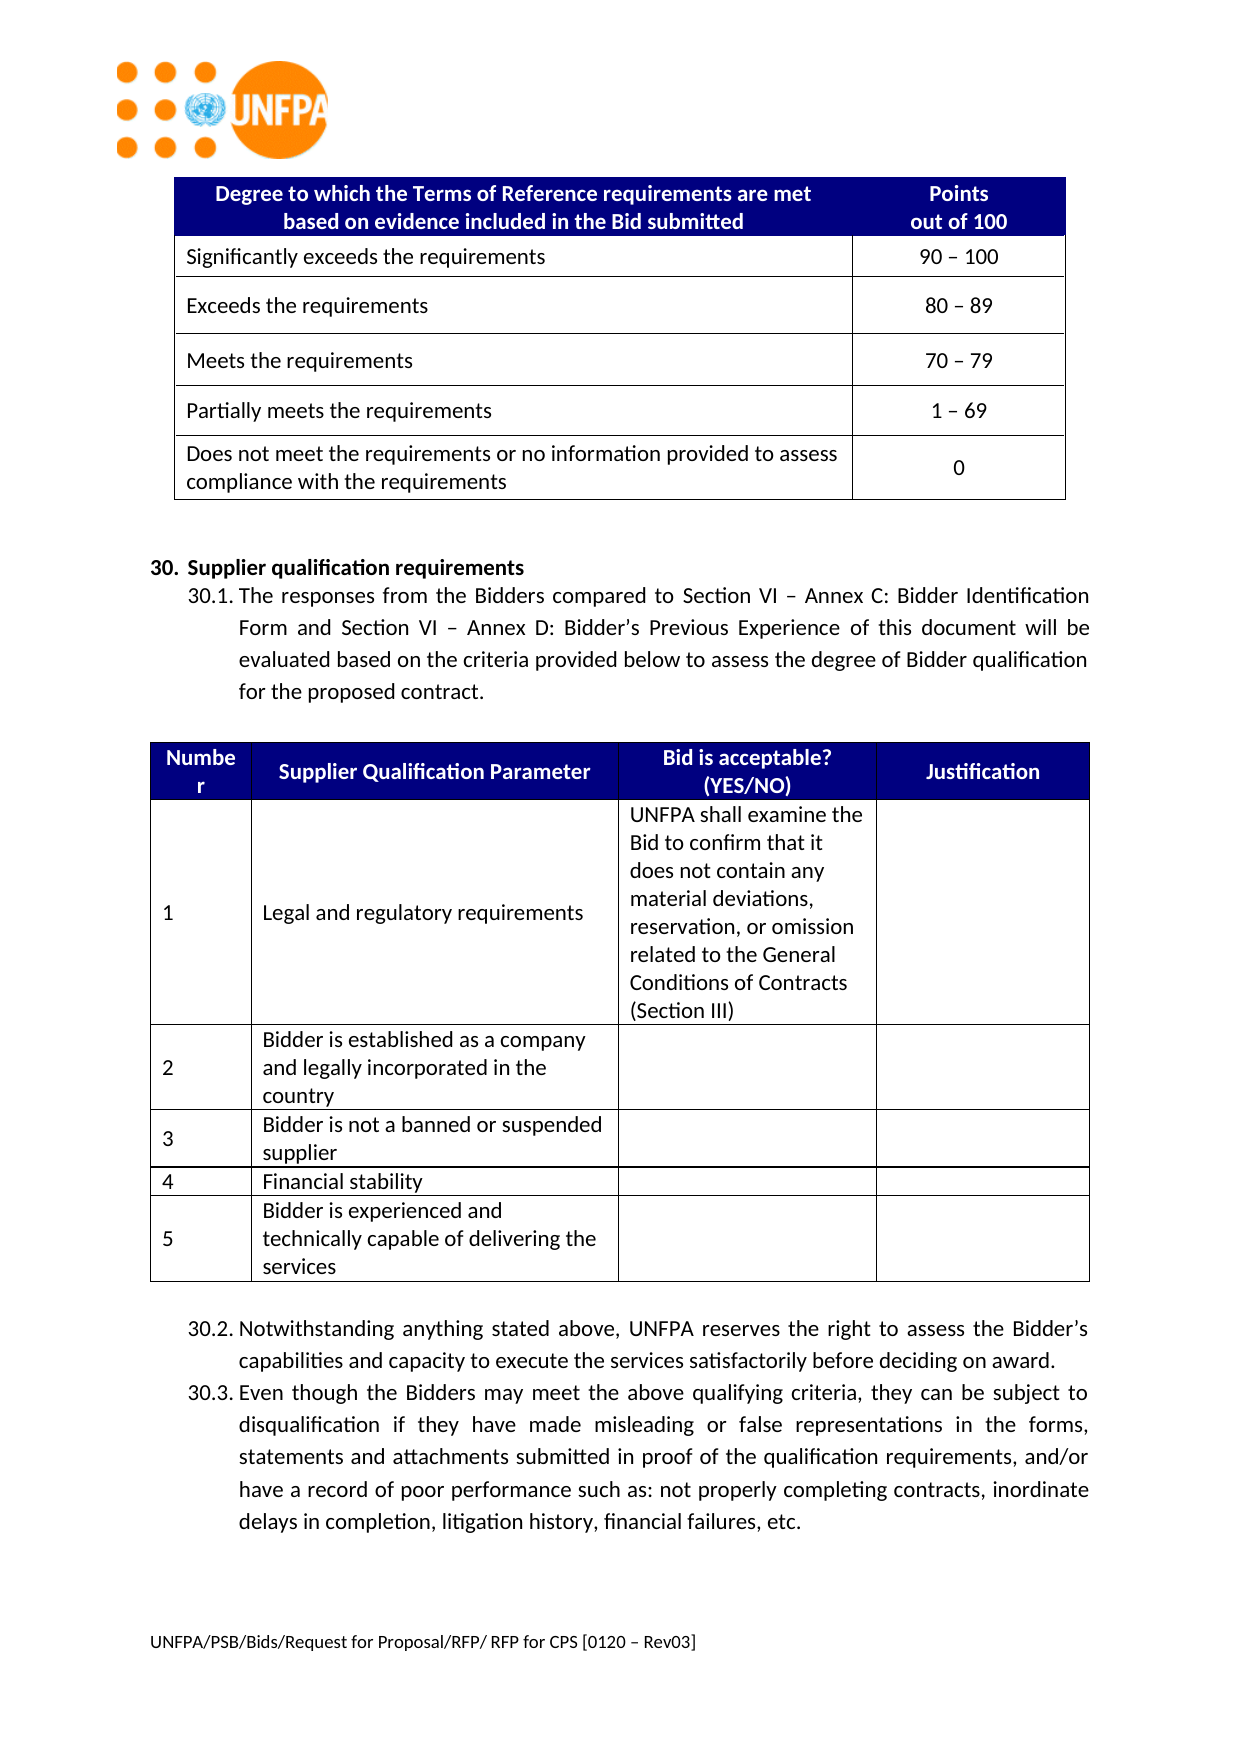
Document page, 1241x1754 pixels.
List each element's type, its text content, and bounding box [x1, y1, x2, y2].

table_cell Partially meets the requirements [175, 386, 852, 435]
table_cell UNFPA shall examine the Bid to confirm that it does not contain any material deviations, reservation, or omission related to the General Conditions of Contracts (Section III) [619, 800, 876, 1024]
table_header Number [151, 743, 251, 799]
table_cell 1 – 69 [853, 385, 1065, 435]
picture [117, 61, 328, 159]
table_cell Meets the requirements [175, 334, 852, 385]
table_cell Bidder is established as a company and legally incorporated in the country [252, 1025, 618, 1109]
table_cell 90 – 100 [853, 235, 1065, 276]
table_cell [877, 800, 1089, 1024]
list The responses from the Bidders compared to Section VI – Annex C: Bidder Identification Form and Section VI – Annex D: Bidder’s Previous Experience of this document will be evaluated based on the criteria provided below to assess the degree of Bidder qualification for the proposed contract. [187, 581, 1090, 706]
table_cell Exceeds the requirements [175, 277, 852, 333]
table_cell Does not meet the requirements or no information provided to assess compliance with the requirements [175, 436, 852, 499]
table_cell [877, 1110, 1089, 1166]
table_cell [877, 1025, 1089, 1109]
list Notwithstanding anything stated above, UNFPA reserves the right to assess the Bidder’s capabilities and capacity to execute the services satisfactorily before deciding on award. [187, 1314, 1090, 1374]
table_cell 5 [151, 1196, 251, 1281]
table_header Degree to which the Terms of Reference requirements are met based on evidence included in the Bid submitted [176, 179, 852, 235]
table_cell 4 [151, 1168, 251, 1195]
table_header Bid is acceptable? (YES/NO) [619, 743, 876, 799]
table_header Points out of 100 [852, 179, 1065, 235]
subtitle Supplier qualification requirements [150, 553, 1090, 581]
table_cell 1 [151, 800, 251, 1024]
table_header Supplier Qualification Parameter [252, 743, 618, 799]
table_cell 3 [151, 1110, 251, 1166]
table_cell Financial stability [252, 1168, 618, 1195]
table_cell 2 [151, 1025, 251, 1109]
table_cell [619, 1025, 876, 1109]
table_cell 80 – 89 [853, 276, 1065, 333]
table_cell 0 [853, 435, 1065, 499]
table_cell [877, 1168, 1089, 1195]
table_cell [619, 1196, 876, 1281]
table_cell Legal and regulatory requirements [252, 800, 618, 1024]
table_cell 70 – 79 [853, 333, 1065, 385]
table_cell Significantly exceeds the requirements [175, 236, 852, 276]
table_cell Bidder is experienced and technically capable of delivering the services [252, 1196, 618, 1281]
list Even though the Bidders may meet the above qualifying criteria, they can be subject to disqualification if they have made misleading or false representations in the forms, statements and attachments submitted in proof of the qualification requirements, and/or have a record of poor performance such as: not properly completing contracts, inordinate delays in completion, litigation history, financial failures, etc. [187, 1378, 1090, 1535]
table_cell [619, 1168, 876, 1195]
table_cell [877, 1196, 1089, 1281]
table_header Justification [877, 743, 1089, 799]
table_cell [619, 1110, 876, 1166]
table_cell Bidder is not a banned or suspended supplier [252, 1110, 618, 1166]
